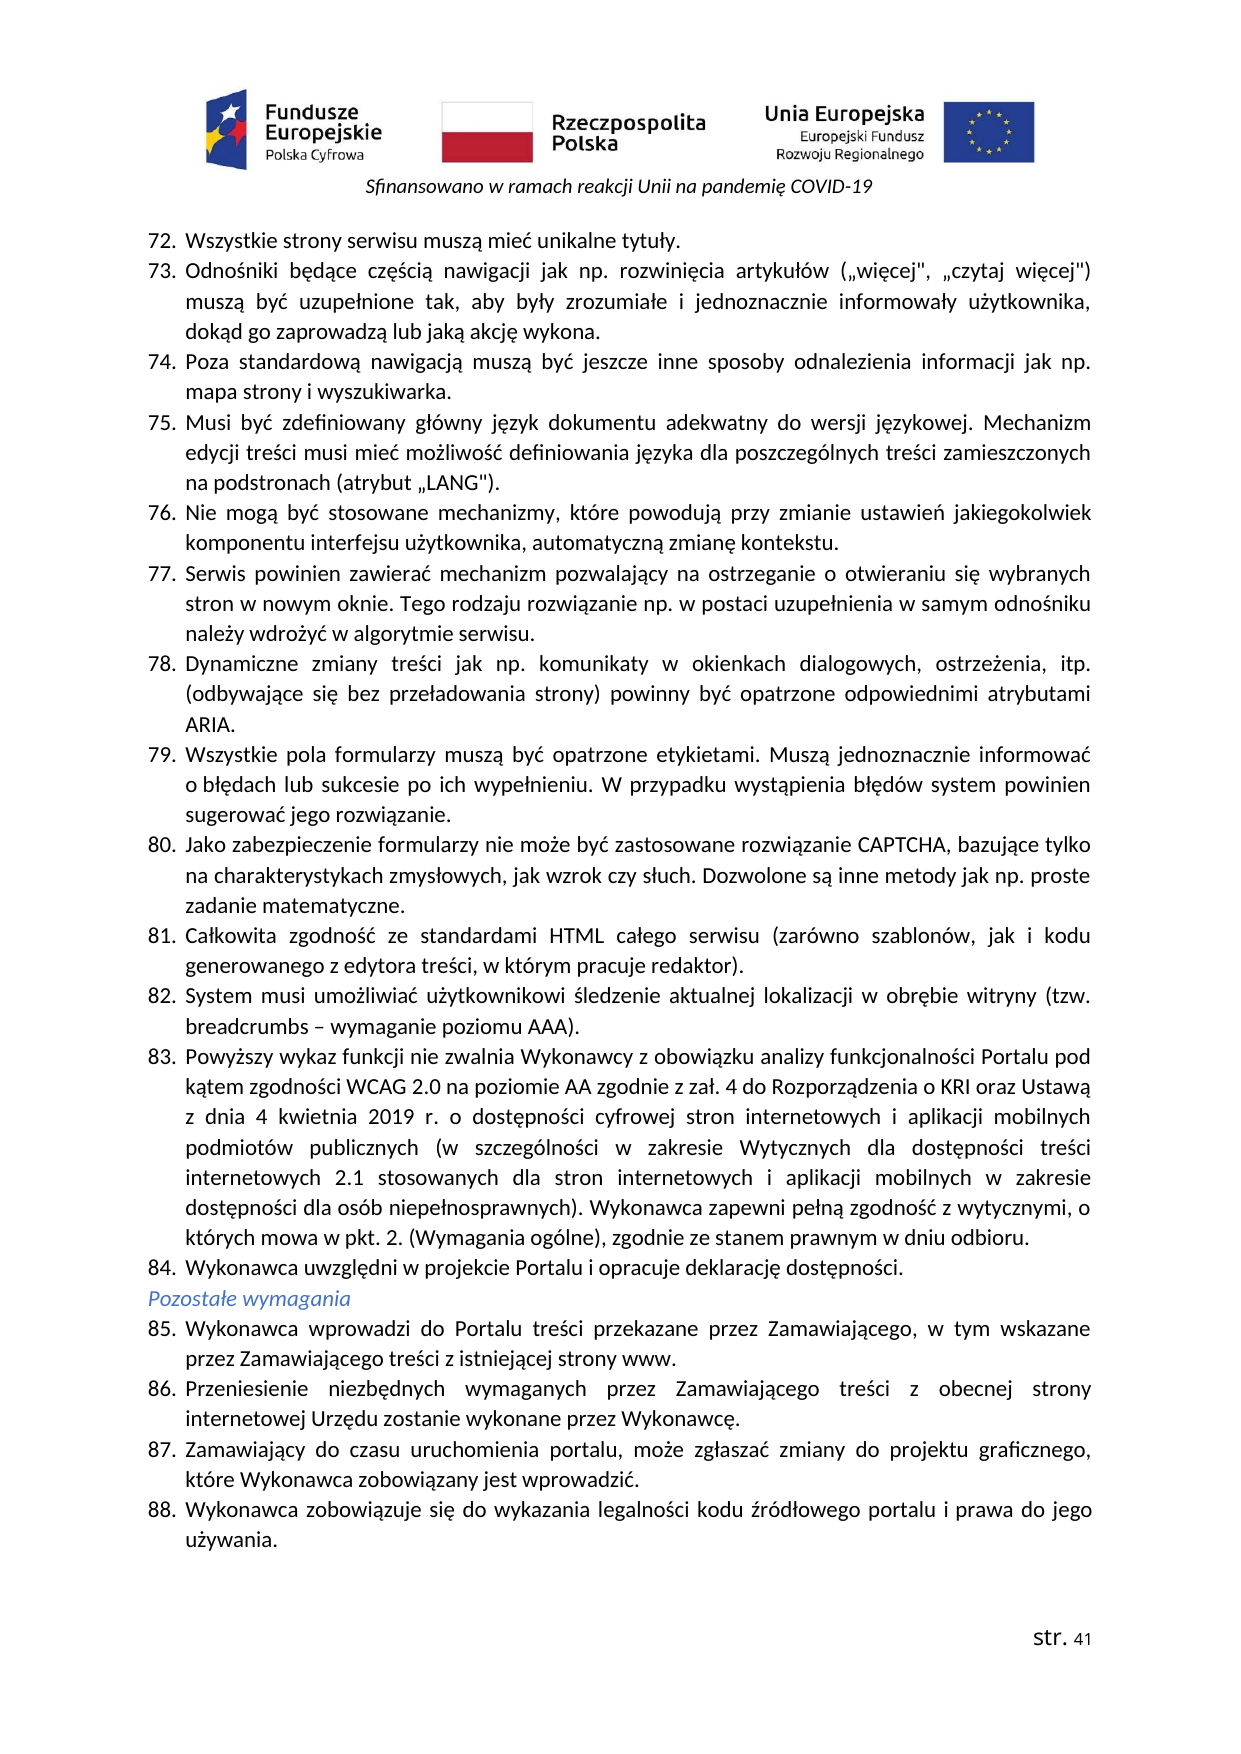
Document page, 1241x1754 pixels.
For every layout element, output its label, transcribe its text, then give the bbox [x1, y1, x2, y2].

picture [203, 86, 1037, 173]
list Przeniesienie niezbędnych wymaganych przez Zamawiającego treści z obecnej strony internetowej Urzędu zostanie wykonane przez Wykonawcę. [148, 1374, 1093, 1433]
list Powyższy wykaz funkcji nie zwalnia Wykonawcy z obowiązku analizy funkcjonalności Portalu pod kątem zgodności WCAG 2.0 na poziomie AA zgodnie z zał. 4 do Rozporządzenia o KRI oraz Ustawą z dnia 4 kwietnia 2019 r. o dostępności cyfrowej stron internetowych i aplikacji mobilnych podmiotów publicznych (w szczególności w zakresie Wytycznych dla dostępności treści internetowych 2.1 stosowanych dla stron internetowych i aplikacji mobilnych w zakresie dostępności dla osób niepełnosprawnych). Wykonawca zapewni pełną zgodność z wytycznymi, o których mowa w pkt. 2. (Wymagania ogólne), zgodnie ze stanem prawnym w dniu odbioru. [148, 1042, 1093, 1251]
list Dynamiczne zmiany treści jak np. komunikaty w okienkach dialogowych, ostrzeżenia, itp. (odbywające się bez przeładowania strony) powinny być opatrzone odpowiednimi atrybutami ARIA. [148, 649, 1093, 738]
list Wykonawca wprowadzi do Portalu treści przekazane przez Zamawiającego, w tym wskazane przez Zamawiającego treści z istniejącej strony www. [148, 1314, 1093, 1372]
list Nie mogą być stosowane mechanizmy, które powodują przy zmianie ustawień jakiegokolwiek komponentu interfejsu użytkownika, automatyczną zmianę kontekstu. [148, 498, 1093, 557]
list Wszystkie strony serwisu muszą mieć unikalne tytuły. [148, 226, 1093, 254]
list Serwis powinien zawierać mechanizm pozwalający na ostrzeganie o otwieraniu się wybranych stron w nowym oknie. Tego rodzaju rozwiązanie np. w postaci uzupełnienia w samym odnośniku należy wdrożyć w algorytmie serwisu. [148, 559, 1093, 647]
list Wszystkie pola formularzy muszą być opatrzone etykietami. Muszą jednoznacznie informować o błędach lub sukcesie po ich wypełnieniu. W przypadku wystąpienia błędów system powinien sugerować jego rozwiązanie. [148, 740, 1093, 828]
list Musi być zdefiniowany główny język dokumentu adekwatny do wersji językowej. Mechanizm edycji treści musi mieć możliwość definiowania języka dla poszczególnych treści zamieszczonych na podstronach (atrybut „LANG"). [148, 408, 1093, 496]
list System musi umożliwiać użytkownikowi śledzenie aktualnej lokalizacji w obrębie witryny (tzw. breadcrumbs – wymaganie poziomu AAA). [148, 982, 1093, 1040]
list Wykonawca uwzględni w projekcie Portalu i opracuje deklarację dostępności. [148, 1253, 1093, 1282]
list Całkowita zgodność ze standardami HTML całego serwisu (zarówno szablonów, jak i kodu generowanego z edytora treści, w którym pracuje redaktor). [148, 921, 1093, 979]
list Odnośniki będące częścią nawigacji jak np. rozwinięcia artykułów („więcej", „czytaj więcej") muszą być uzupełnione tak, aby były zrozumiałe i jednoznacznie informowały użytkownika, dokąd go zaprowadzą lub jaką akcję wykona. [148, 257, 1093, 345]
text Pozostałe wymagania [148, 1284, 1093, 1312]
list Poza standardową nawigacją muszą być jeszcze inne sposoby odnalezienia informacji jak np. mapa strony i wyszukiwarka. [148, 347, 1093, 406]
list Zamawiający do czasu uruchomienia portalu, może zgłaszać zmiany do projektu graficznego, które Wykonawca zobowiązany jest wprowadzić. [148, 1435, 1093, 1493]
list Jako zabezpieczenie formularzy nie może być zastosowane rozwiązanie CAPTCHA, bazujące tylko na charakterystykach zmysłowych, jak wzrok czy słuch. Dozwolone są inne metody jak np. proste zadanie matematyczne. [148, 831, 1093, 919]
list Wykonawca zobowiązuje się do wykazania legalności kodu źródłowego portalu i prawa do jego używania. [148, 1495, 1093, 1553]
